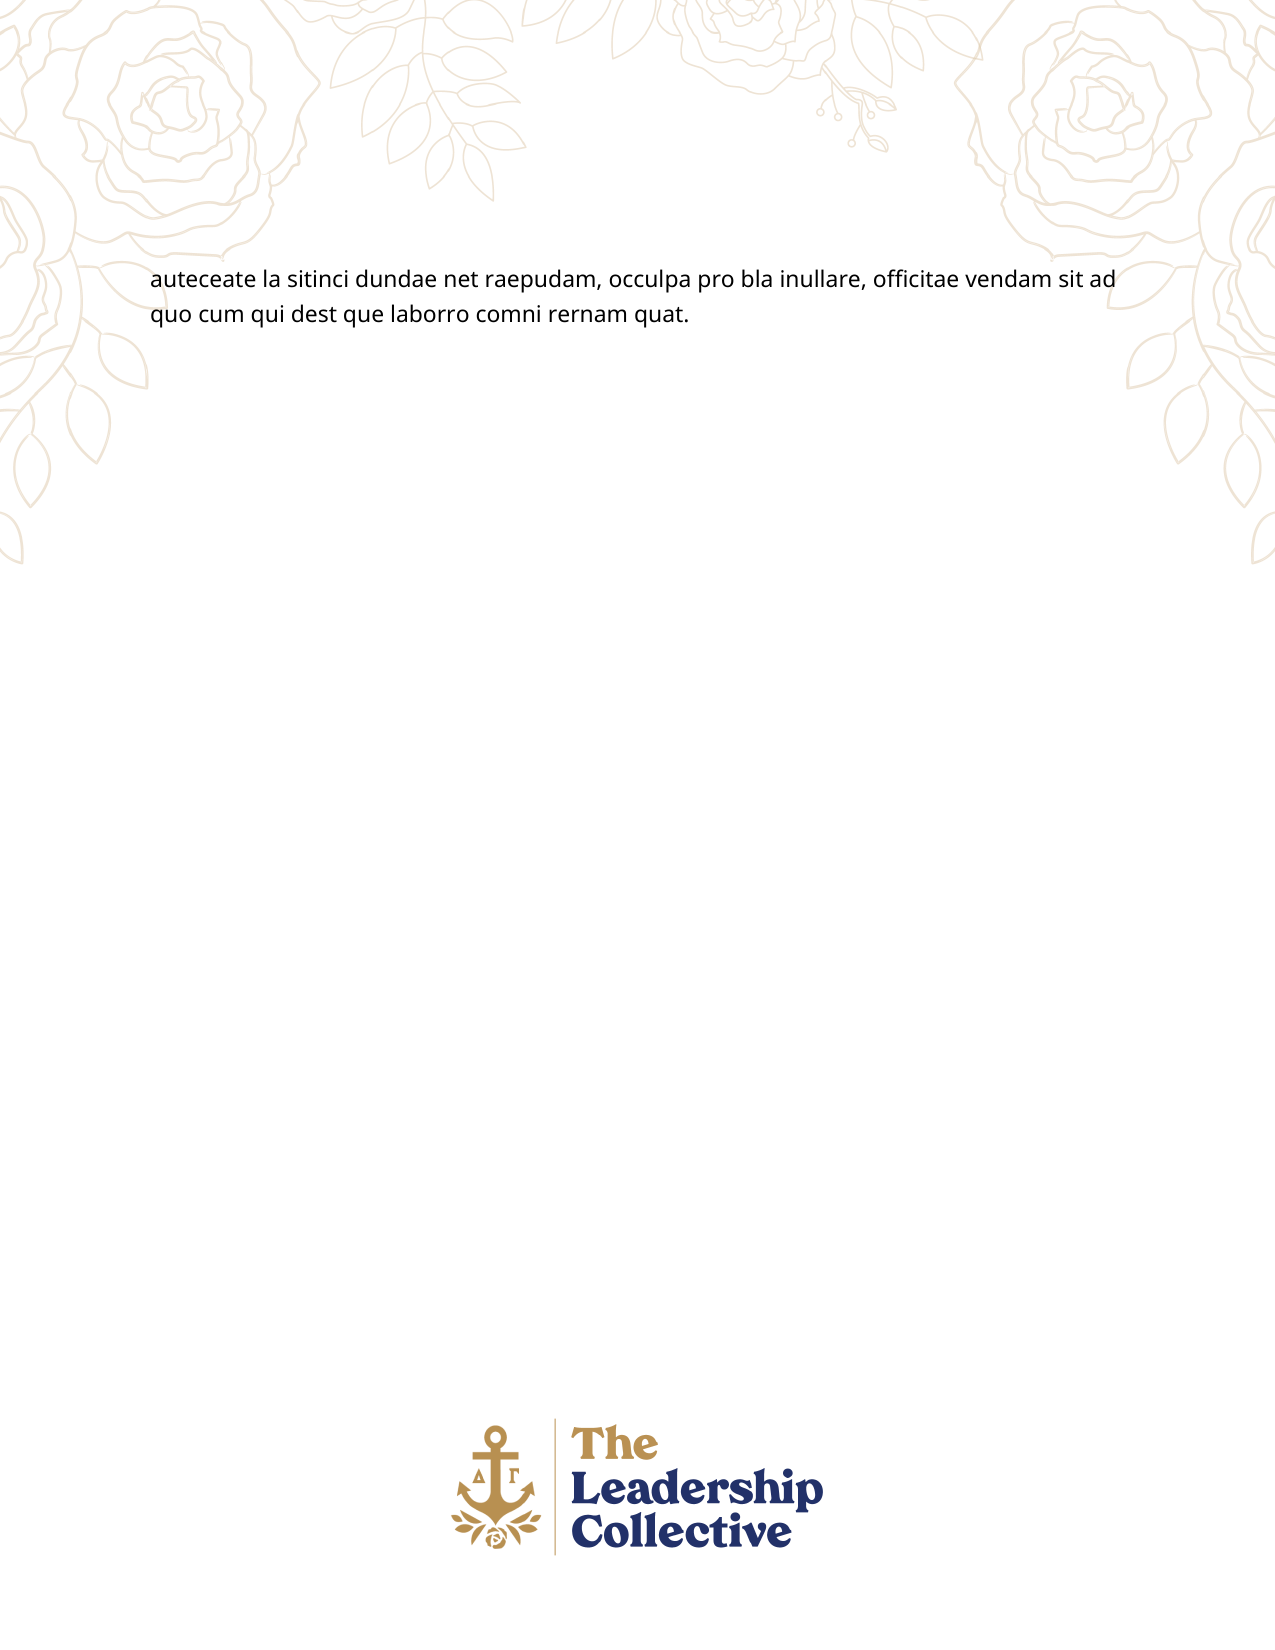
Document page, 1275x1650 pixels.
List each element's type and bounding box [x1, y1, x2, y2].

picture [0, 0, 1275, 1622]
text [150, 262, 1125, 330]
